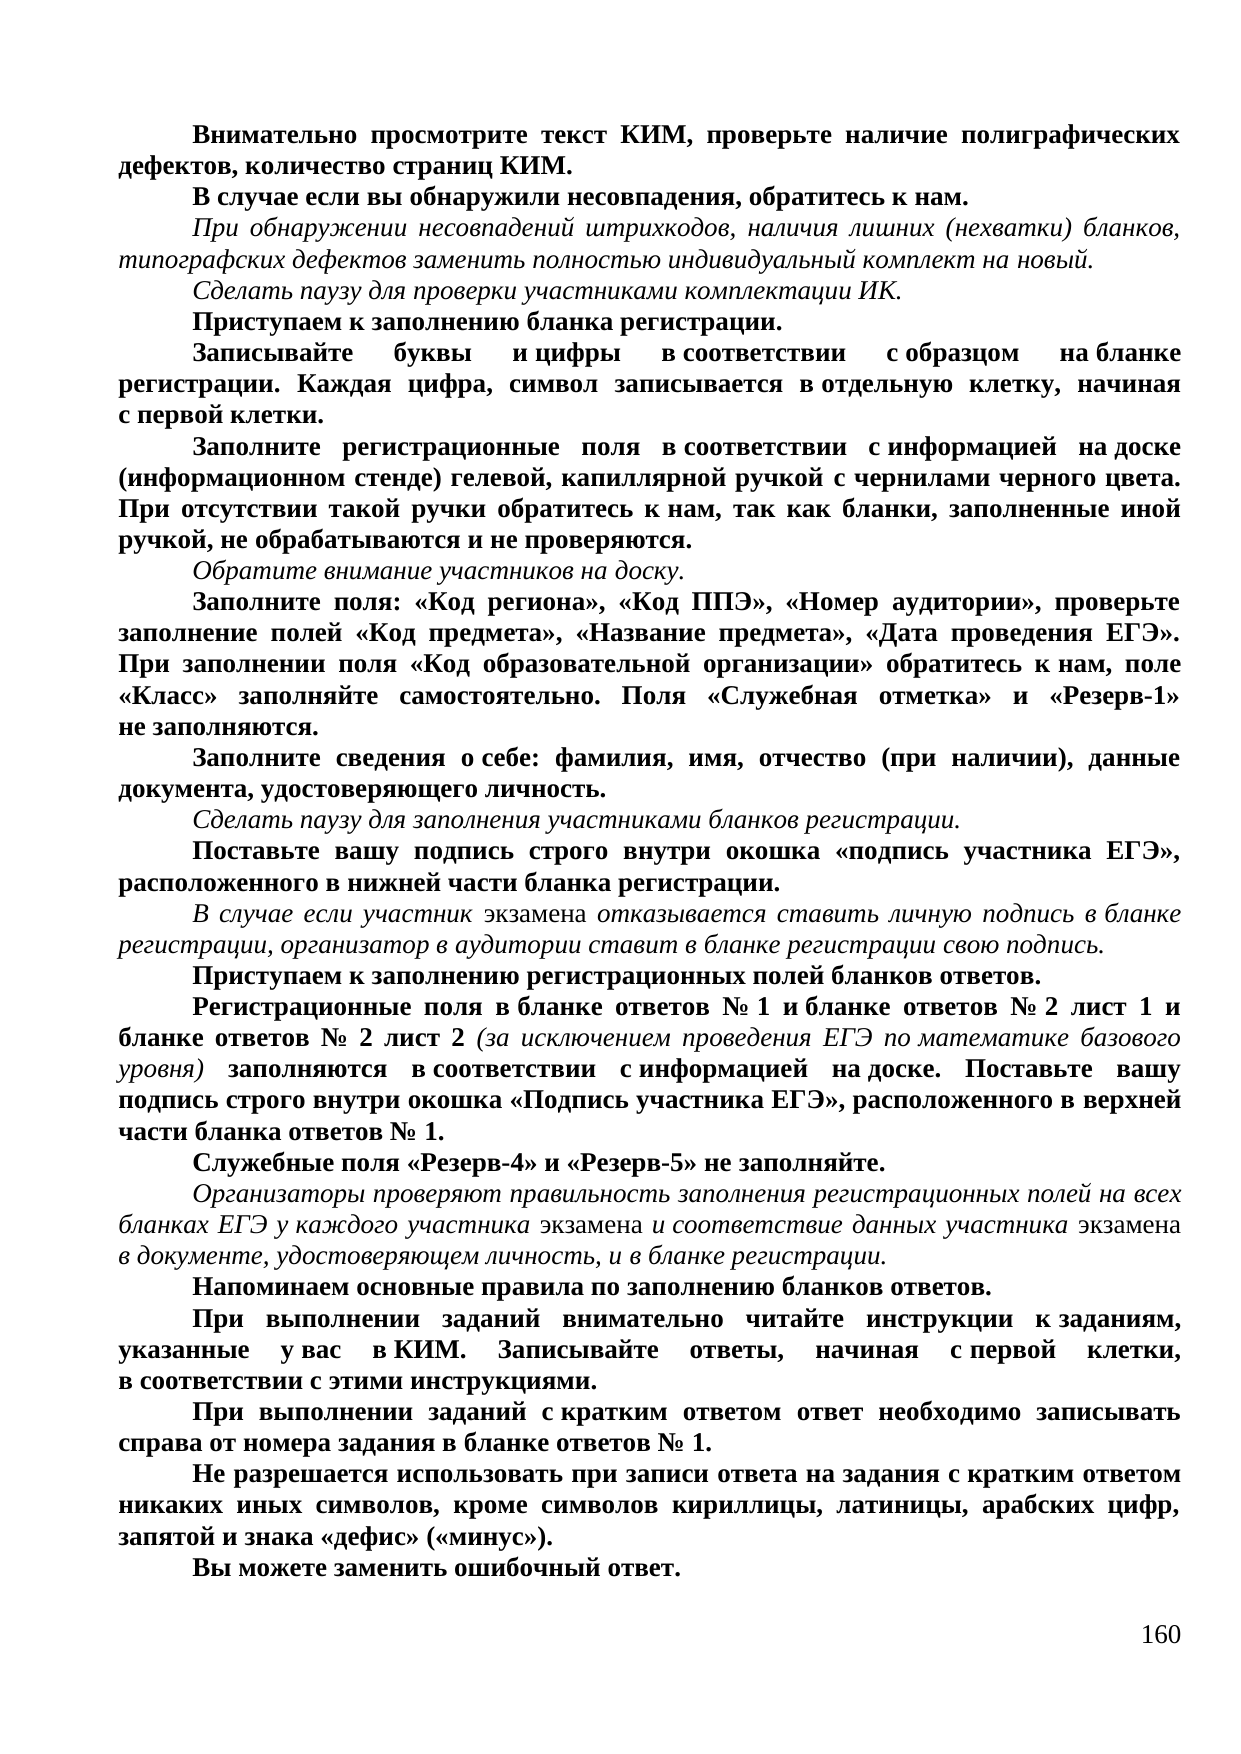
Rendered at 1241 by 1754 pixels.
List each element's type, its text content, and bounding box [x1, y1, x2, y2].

text Заполните поля: «Код региона», «Код ППЭ», «Номер аудитории», проверьте заполнение полей «Код предмета», «Название предмета», «Дата проведения ЕГЭ». При заполнении поля «Код образовательной организации» обратитесь к нам, поле «Класс» заполняйте самостоятельно. Поля «Служебная отметка» и «Резерв-1» не заполняются. [118, 585, 1181, 741]
text Поставьте вашу подпись строго внутри окошка «подпись участника ЕГЭ», расположенного в нижней части бланка регистрации. [118, 834, 1181, 897]
text Напоминаем основные правила по заполнению бланков ответов. [118, 1271, 1181, 1302]
text Приступаем к заполнению регистрационных полей бланков ответов. [118, 959, 1181, 990]
text Заполните сведения о себе: фамилия, имя, отчество (при наличии), данные документа, удостоверяющего личность. [118, 741, 1181, 803]
text При выполнении заданий с кратким ответом ответ необходимо записывать справа от номера задания в бланке ответов № 1. [118, 1395, 1181, 1457]
text Сделать паузу для проверки участниками комплектации ИК. [118, 274, 1181, 305]
text Служебные поля «Резерв-4» и «Резерв-5» не заполняйте. [118, 1146, 1181, 1177]
text При выполнении заданий внимательно читайте инструкции к заданиям, указанные у вас в КИМ. Записывайте ответы, начиная с первой клетки, в соответствии с этими инструкциями. [118, 1302, 1181, 1395]
text Регистрационные поля в бланке ответов № 1 и бланке ответов № 2 лист 1 и бланке ответов № 2 лист 2 (за исключением проведения ЕГЭ по математике базового уровня) заполняются в соответствии с информацией на доске. Поставьте вашу подпись строго внутри окошка «Подпись участника ЕГЭ», расположенного в верхней части бланка ответов № 1. [118, 990, 1181, 1146]
text При обнаружении несовпадений штрихкодов, наличия лишних (нехватки) бланков, типографских дефектов заменить полностью индивидуальный комплект на новый. [118, 212, 1181, 274]
text Вы можете заменить ошибочный ответ. [118, 1551, 1181, 1582]
text В случае если участник экзамена отказывается ставить личную подпись в бланке регистрации, организатор в аудитории ставит в бланке регистрации свою подпись. [118, 897, 1181, 959]
text Сделать паузу для заполнения участниками бланков регистрации. [118, 803, 1181, 834]
text Не разрешается использовать при записи ответа на задания с кратким ответом никаких иных символов, кроме символов кириллицы, латиницы, арабских цифр, запятой и знака «дефис» («минус»). [118, 1457, 1181, 1551]
text Записывайте буквы и цифры в соответствии с образцом на бланке регистрации. Каждая цифра, символ записывается в отдельную клетку, начиная с первой клетки. [118, 336, 1181, 429]
text Внимательно просмотрите текст КИМ, проверьте наличие полиграфических дефектов, количество страниц КИМ. [118, 118, 1181, 180]
text Приступаем к заполнению бланка регистрации. [118, 305, 1181, 336]
text В случае если вы обнаружили несовпадения, обратитесь к нам. [118, 180, 1181, 212]
text Заполните регистрационные поля в соответствии с информацией на доске (информационном стенде) гелевой, капиллярной ручкой с чернилами черного цвета. При отсутствии такой ручки обратитесь к нам, так как бланки, заполненные иной ручкой, не обрабатываются и не проверяются. [118, 429, 1181, 554]
text Организаторы проверяют правильность заполнения регистрационных полей на всех бланках ЕГЭ у каждого участника экзамена и соответствие данных участника экзамена в документе, удостоверяющем личность, и в бланке регистрации. [118, 1177, 1181, 1271]
text Обратите внимание участников на доску. [118, 554, 1181, 585]
